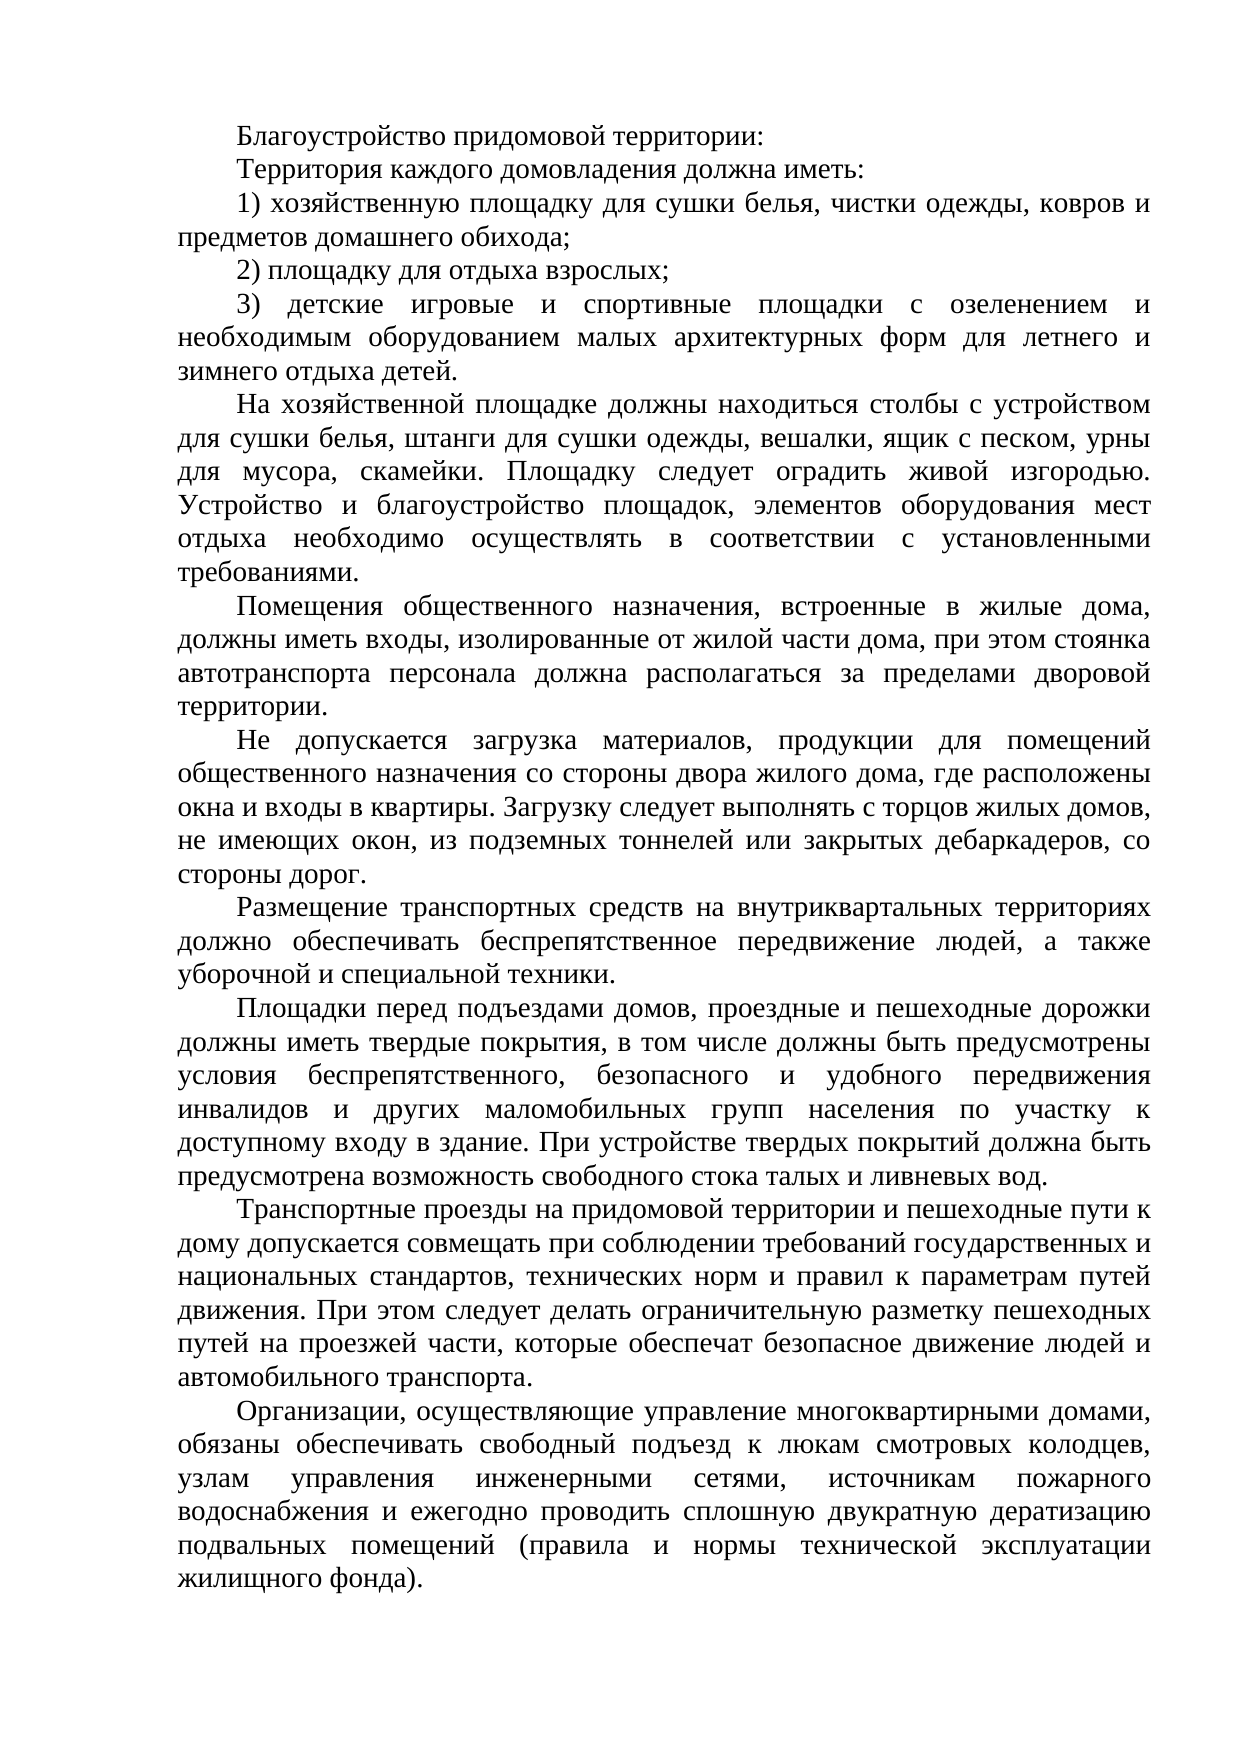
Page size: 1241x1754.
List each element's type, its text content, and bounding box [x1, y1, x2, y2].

text 3) детские игровые и спортивные площадки с озеленением и необходимым оборудованием малых архитектурных форм для летнего и зимнего отдыха детей. [177, 286, 1152, 386]
text 2) площадку для отдыха взрослых; [177, 252, 1152, 286]
text Благоустройство придомовой территории: [177, 118, 1152, 152]
text Площадки перед подъездами домов, проездные и пешеходные дорожки должны иметь твердые покрытия, в том числе должны быть предусмотрены условия беспрепятственного, безопасного и удобного передвижения инвалидов и других маломобильных групп населения по участку к доступному входу в здание. При устройстве твердых покрытий должна быть предусмотрена возможность свободного стока талых и ливневых вод. [177, 990, 1152, 1191]
text Размещение транспортных средств на внутриквартальных территориях должно обеспечивать беспрепятственное передвижение людей, а также уборочной и специальной техники. [177, 889, 1152, 990]
text Не допускается загрузка материалов, продукции для помещений общественного назначения со стороны двора жилого дома, где расположены окна и входы в квартиры. Загрузку следует выполнять с торцов жилых домов, не имеющих окон, из подземных тоннелей или закрытых дебаркадеров, со стороны дорог. [177, 722, 1152, 889]
text Помещения общественного назначения, встроенные в жилые дома, должны иметь входы, изолированные от жилой части дома, при этом стоянка автотранспорта персонала должна располагаться за пределами дворовой территории. [177, 588, 1152, 722]
text Транспортные проезды на придомовой территории и пешеходные пути к дому допускается совмещать при соблюдении требований государственных и национальных стандартов, технических норм и правил к параметрам путей движения. При этом следует делать ограничительную разметку пешеходных путей на проезжей части, которые обеспечат безопасное движение людей и автомобильного транспорта. [177, 1191, 1152, 1393]
text Территория каждого домовладения должна иметь: [177, 152, 1152, 185]
text Организации, осуществляющие управление многоквартирными домами, обязаны обеспечивать свободный подъезд к люкам смотровых колодцев, узлам управления инженерными сетями, источникам пожарного водоснабжения и ежегодно проводить сплошную двукратную дератизацию подвальных помещений (правила и нормы технической эксплуатации жилищного фонда). [177, 1393, 1152, 1594]
text 1) хозяйственную площадку для сушки белья, чистки одежды, ковров и предметов домашнего обихода; [177, 185, 1152, 252]
text На хозяйственной площадке должны находиться столбы с устройством для сушки белья, штанги для сушки одежды, вешалки, ящик с песком, урны для мусора, скамейки. Площадку следует оградить живой изгородью. Устройство и благоустройство площадок, элементов оборудования мест отдыха необходимо осуществлять в соответствии с установленными требованиями. [177, 386, 1152, 588]
